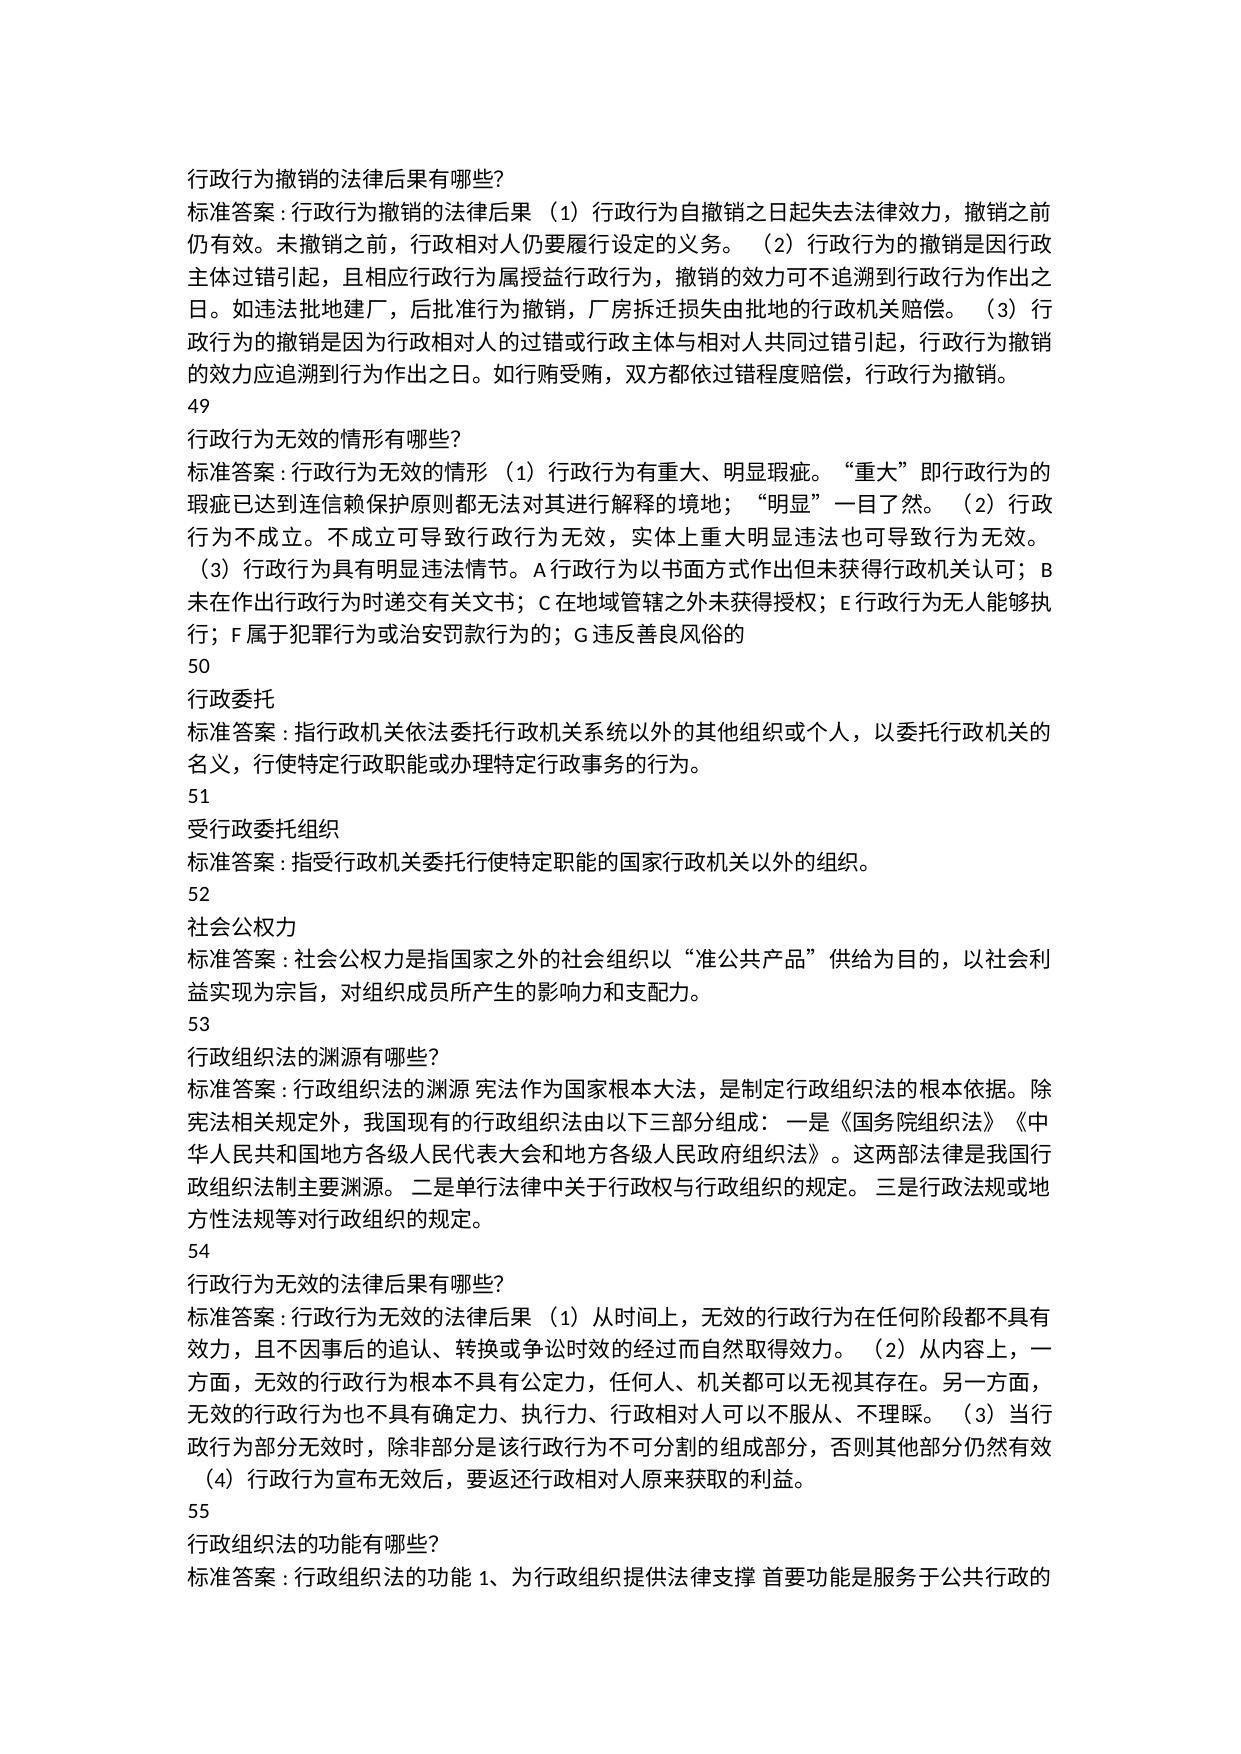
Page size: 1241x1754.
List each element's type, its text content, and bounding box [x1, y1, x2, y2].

text 标准答案 : 指行政机关依法委托行政机关系统以外的其他组织或个人，以委托行政机关的名义，行使特定行政职能或办理特定行政事务的行为。 [187, 714, 1053, 779]
text 标准答案 : 行政行为无效的情形 （1）行政行为有重大、明显瑕疵。“重大”即行政行为的瑕疵已达到连信赖保护原则都无法对其进行解释的境地；“明显”一目了然。 （2）行政行为不成立。不成立可导致行政行为无效，实体上重大明显违法也可导致行为无效。 （3）行政行为具有明显违法情节。A行政行为以书面方式作出但未获得行政机关认可；B未在作出行政行为时递交有关文书；C在地域管辖之外未获得授权；E行政行为无人能够执行；F属于犯罪行为或治安罚款行为的；G违反善良风俗的 [187, 454, 1053, 649]
text 行政行为无效的法律后果有哪些？ [187, 1267, 1053, 1299]
text 51 [187, 779, 1053, 812]
text 标准答案 : 社会公权力是指国家之外的社会组织以“准公共产品”供给为目的，以社会利益实现为宗旨，对组织成员所产生的影响力和支配力。 [187, 942, 1053, 1007]
text 52 [187, 877, 1053, 909]
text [187, 1559, 1053, 1592]
text 社会公权力 [187, 909, 1053, 942]
text 标准答案 : 行政组织法的渊源 宪法作为国家根本大法，是制定行政组织法的根本依据。除宪法相关规定外，我国现有的行政组织法由以下三部分组成： 一是《国务院组织法》《中华人民共和国地方各级人民代表大会和地方各级人民政府组织法》。这两部法律是我国行政组织法制主要渊源。 二是单行法律中关于行政权与行政组织的规定。 三是行政法规或地方性法规等对行政组织的规定。 [187, 1072, 1053, 1234]
text 受行政委托组织 [187, 812, 1053, 844]
text 标准答案 : 行政行为无效的法律后果 （1）从时间上，无效的行政行为在任何阶段都不具有效力，且不因事后的追认、转换或争讼时效的经过而自然取得效力。 （2）从内容上，一方面，无效的行政行为根本不具有公定力，任何人、机关都可以无视其存在。另一方面，无效的行政行为也不具有确定力、执行力、行政相对人可以不服从、不理睬。 （3）当行政行为部分无效时，除非部分是该行政行为不可分割的组成部分，否则其他部分仍然有效。 （4）行政行为宣布无效后，要返还行政相对人原来获取的利益。 [187, 1299, 1053, 1494]
text 行政行为无效的情形有哪些？ [187, 422, 1053, 454]
text 标准答案 : 行政行为撤销的法律后果 （1）行政行为自撤销之日起失去法律效力，撤销之前仍有效。未撤销之前，行政相对人仍要履行设定的义务。 （2）行政行为的撤销是因行政主体过错引起，且相应行政行为属授益行政行为，撤销的效力可不追溯到行政行为作出之日。如违法批地建厂，后批准行为撤销，厂房拆迁损失由批地的行政机关赔偿。 （3）行政行为的撤销是因为行政相对人的过错或行政主体与相对人共同过错引起，行政行为撤销的效力应追溯到行为作出之日。如行贿受贿，双方都依过错程度赔偿，行政行为撤销。 [187, 194, 1053, 389]
text 行政行为撤销的法律后果有哪些？ [187, 162, 1053, 194]
text 行政委托 [187, 682, 1053, 714]
text 50 [187, 649, 1053, 682]
text 55 [187, 1494, 1053, 1527]
text 53 [187, 1007, 1053, 1039]
text 49 [187, 389, 1053, 422]
text 标准答案 : 指受行政机关委托行使特定职能的国家行政机关以外的组织。 [187, 844, 1053, 877]
text 行政组织法的功能有哪些？ [187, 1527, 1053, 1559]
text 行政组织法的渊源有哪些？ [187, 1039, 1053, 1072]
text 54 [187, 1234, 1053, 1267]
